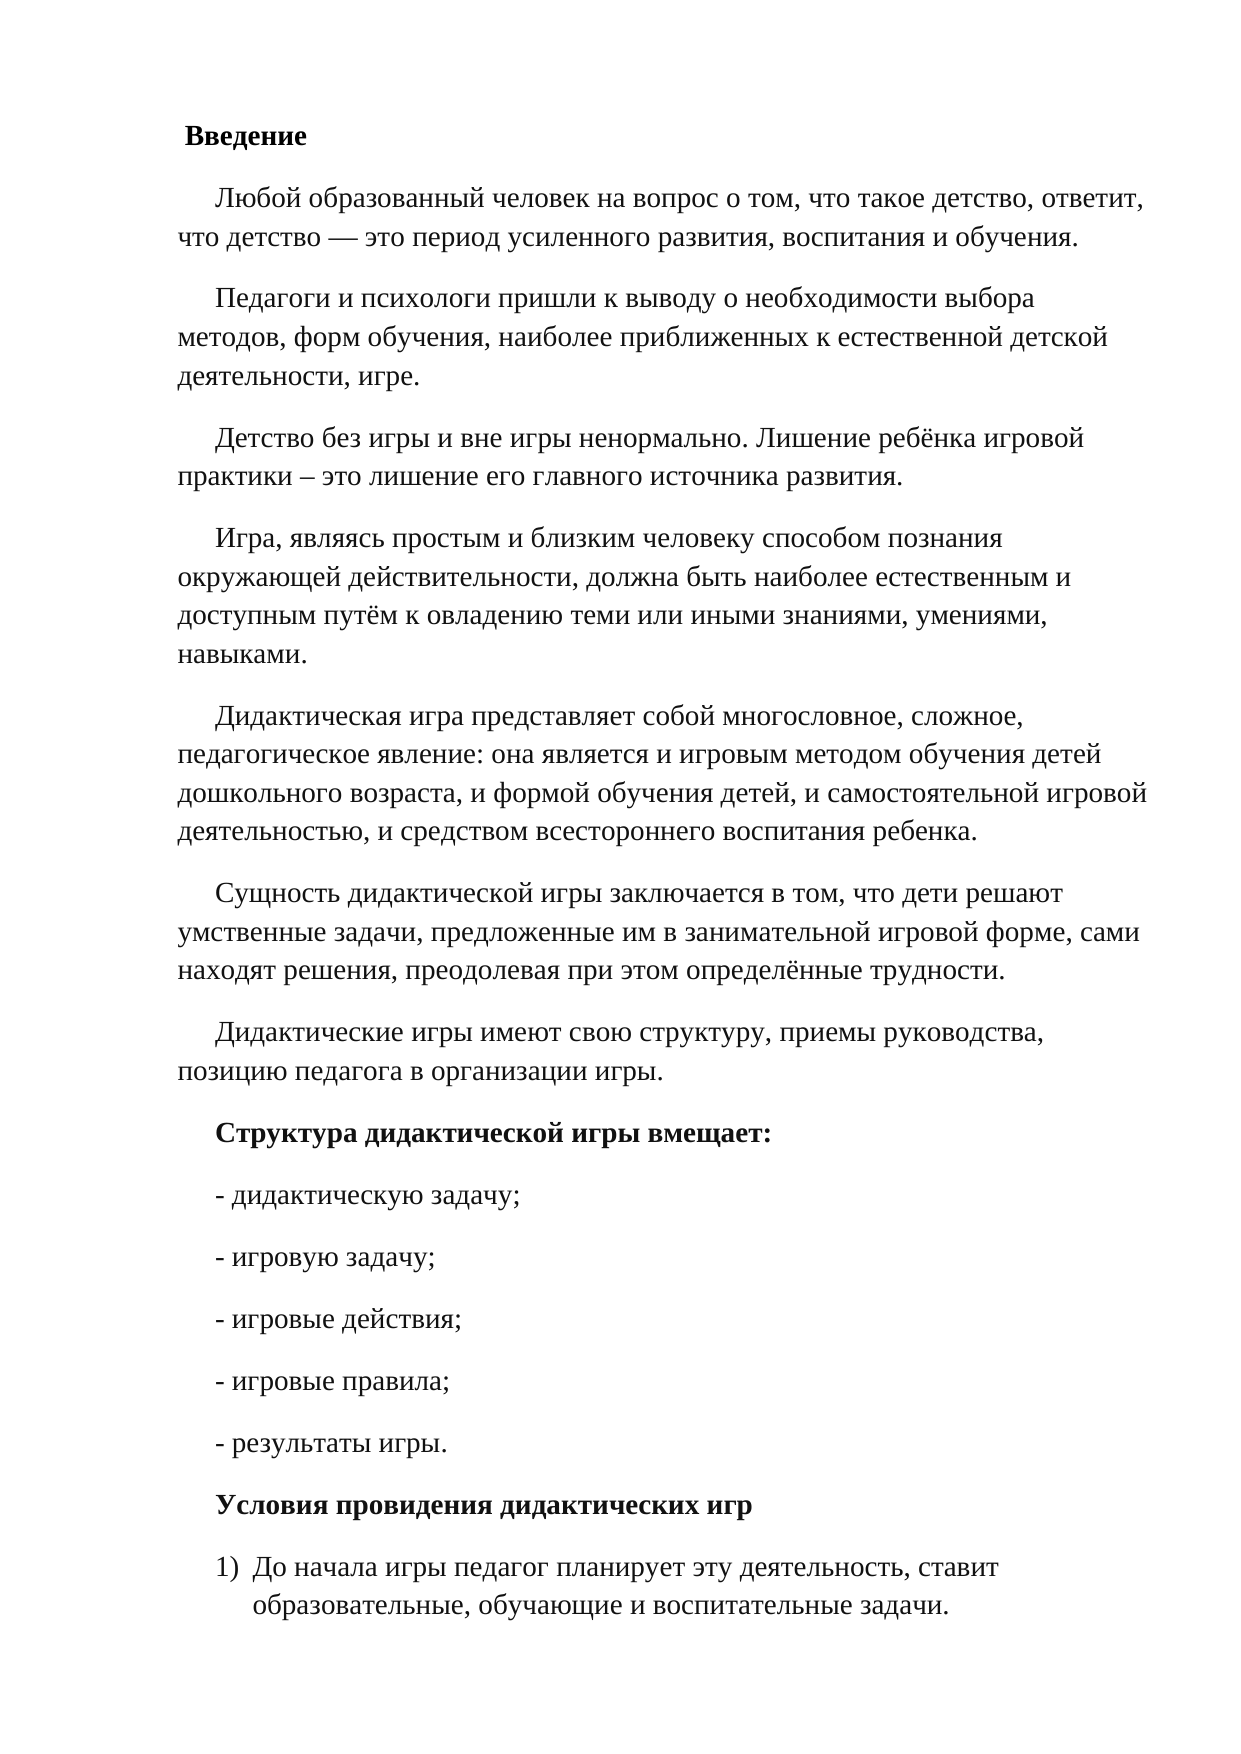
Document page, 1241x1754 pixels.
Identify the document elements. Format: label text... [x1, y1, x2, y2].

text - результаты игры. [177, 1425, 1152, 1458]
text Сущность дидактической игры заключается в том, что дети решают умственные задачи, предложенные им в занимательной игровой форме, сами находят решения, преодолевая при этом определённые трудности. [177, 875, 1152, 986]
text Педагоги и психологи пришли к выводу о необходимости выбора методов, форм обучения, наиболее приближенных к естественной детской деятельности, игре. [177, 281, 1152, 391]
text Дидактические игры имеют свою структуру, приемы руководства, позицию педагога в организации игры. [177, 1014, 1152, 1087]
text Игра, являясь простым и близким человеку способом познания окружающей действительности, должна быть наиболее естественным и доступным путём к овладению теми или иными знаниями, умениями, навыками. [177, 520, 1152, 669]
text Введение [177, 118, 1152, 152]
list До начала игры педагог планирует эту деятельность, ставит образовательные, обучающие и воспитательные задачи. [215, 1549, 1152, 1621]
text Условия провидения дидактических игр [177, 1487, 1152, 1520]
text Любой образованный человек на вопрос о том, что такое детство, ответит, что детство — это период усиленного развития, воспитания и обучения. [177, 180, 1152, 252]
text - игровые действия; [177, 1301, 1152, 1334]
text - игровые правила; [177, 1363, 1152, 1396]
text Дидактическая игра представляет собой многословное, сложное, педагогическое явление: она является и игровым методом обучения детей дошкольного возраста, и формой обучения детей, и самостоятельной игровой деятельностью, и средством всестороннего воспитания ребенка. [177, 698, 1152, 847]
text - игровую задачу; [177, 1239, 1152, 1272]
text Детство без игры и вне игры ненормально. Лишение ребёнка игровой практики – это лишение его главного источника развития. [177, 420, 1152, 492]
text - дидактическую задачу; [177, 1177, 1152, 1211]
text Структура дидактической игры вмещает: [177, 1115, 1152, 1148]
